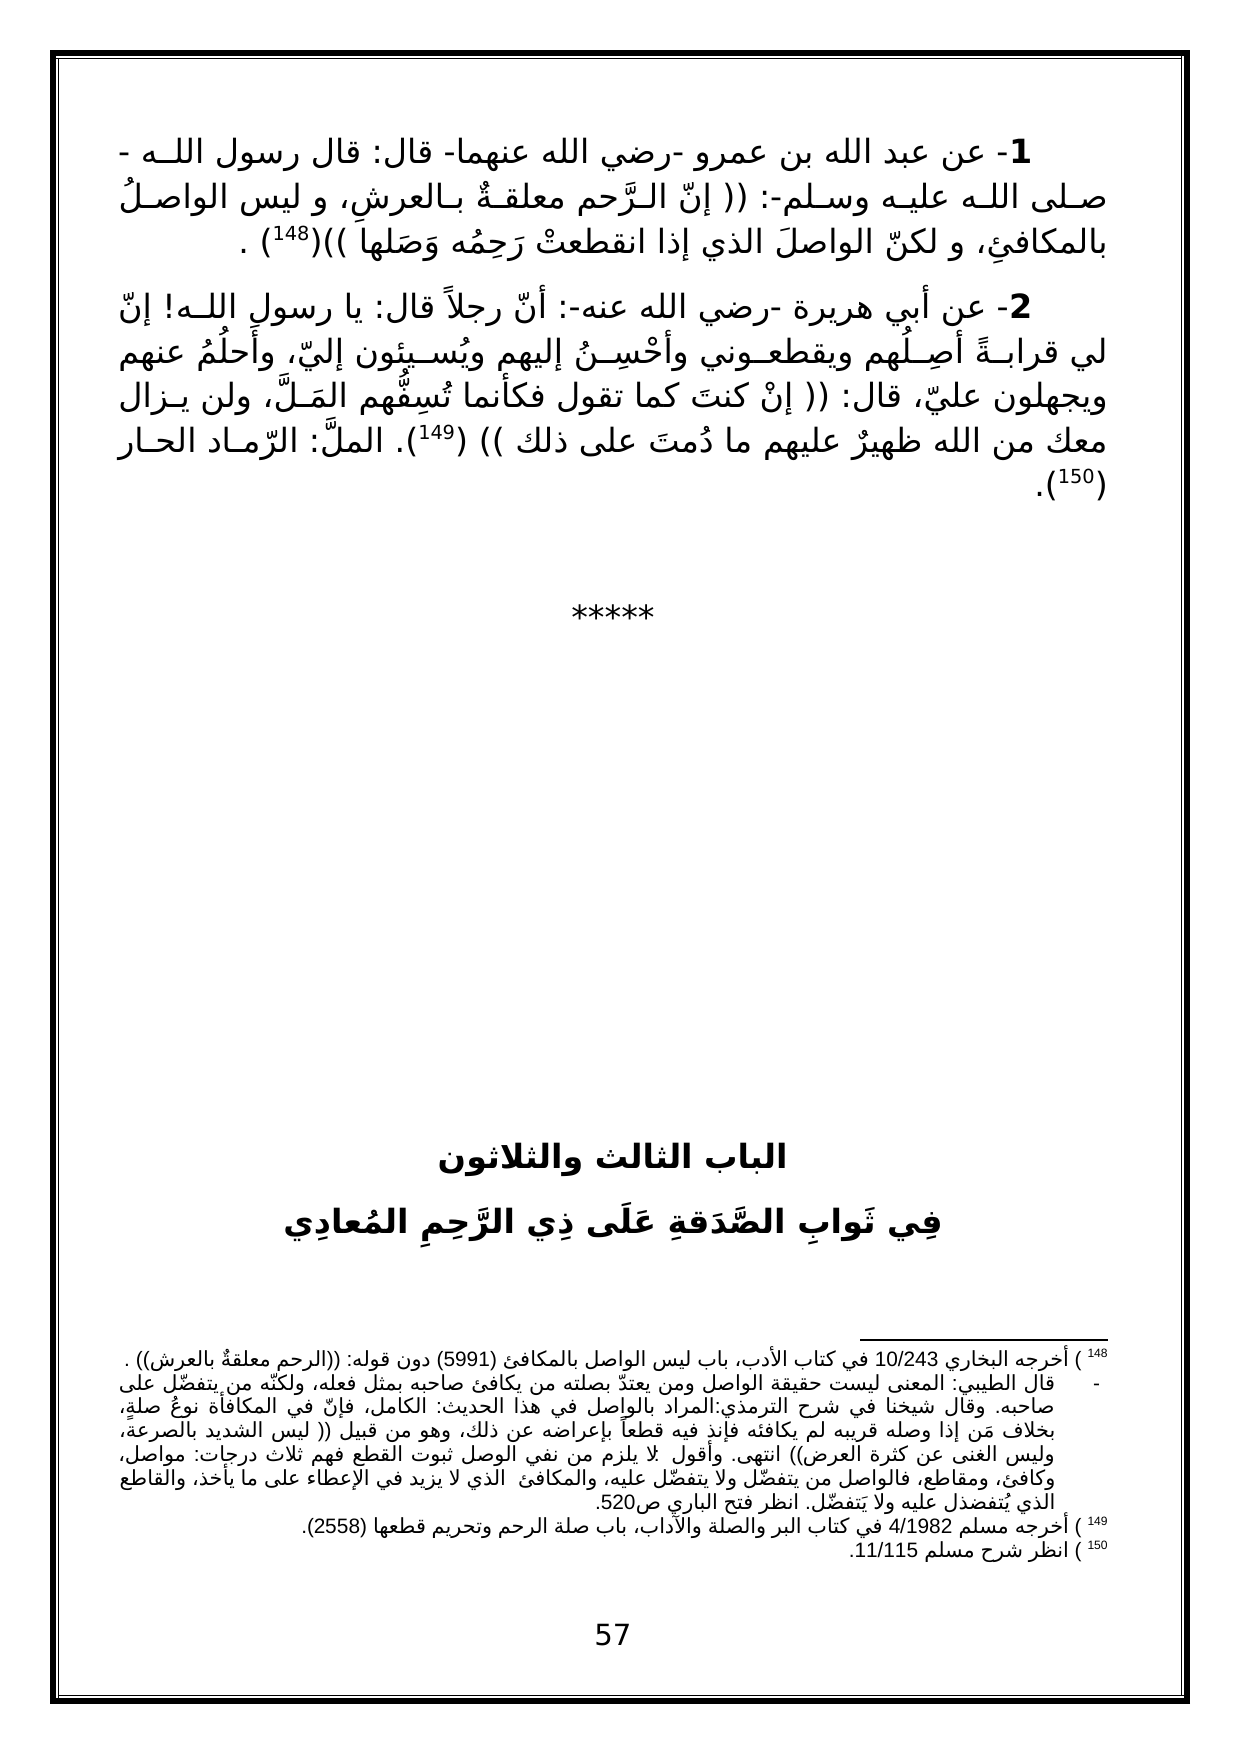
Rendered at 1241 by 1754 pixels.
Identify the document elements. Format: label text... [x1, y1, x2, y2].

text 2- عن أبي هريرة -رضي الله عنه-: أنّ رجلاً قال: يا رسول الله! إنّ لي قرابةً أصِلُهم ويقطعوني وأحْسِنُ إليهم ويُسيئون إليّ، وأَحلُمُ عنهم ويجهلون عليّ، قال: (( إنْ كنتَ كما تقول فكأنما تُسِفُّهم المَلَّ، ولن يزال معك من الله ظهيرٌ عليهم ما دُمتَ على ذلك )) (). الملَّ: الرّماد الحار (). [118, 287, 1107, 505]
text 1- عن عبد الله بن عمرو -رضي الله عنهما- قال: قال رسول الله -صلى الله عليه وسلم-: (( إنّ الرَّحم معلقةٌ بالعرشِ، و ليس الواصلُ بالمكافئِ، و لكنّ الواصلَ الذي إذا انقطعتْ رَحِمُه وَصَلها ))() . [118, 133, 1107, 261]
text فِي ثَوابِ الصَّدَقةِ عَلَى ذِي الرَّحِمِ المُعادِي [118, 1203, 1107, 1242]
text ***** [118, 599, 1107, 638]
text الباب الثالث والثلاثون [118, 1137, 1107, 1176]
